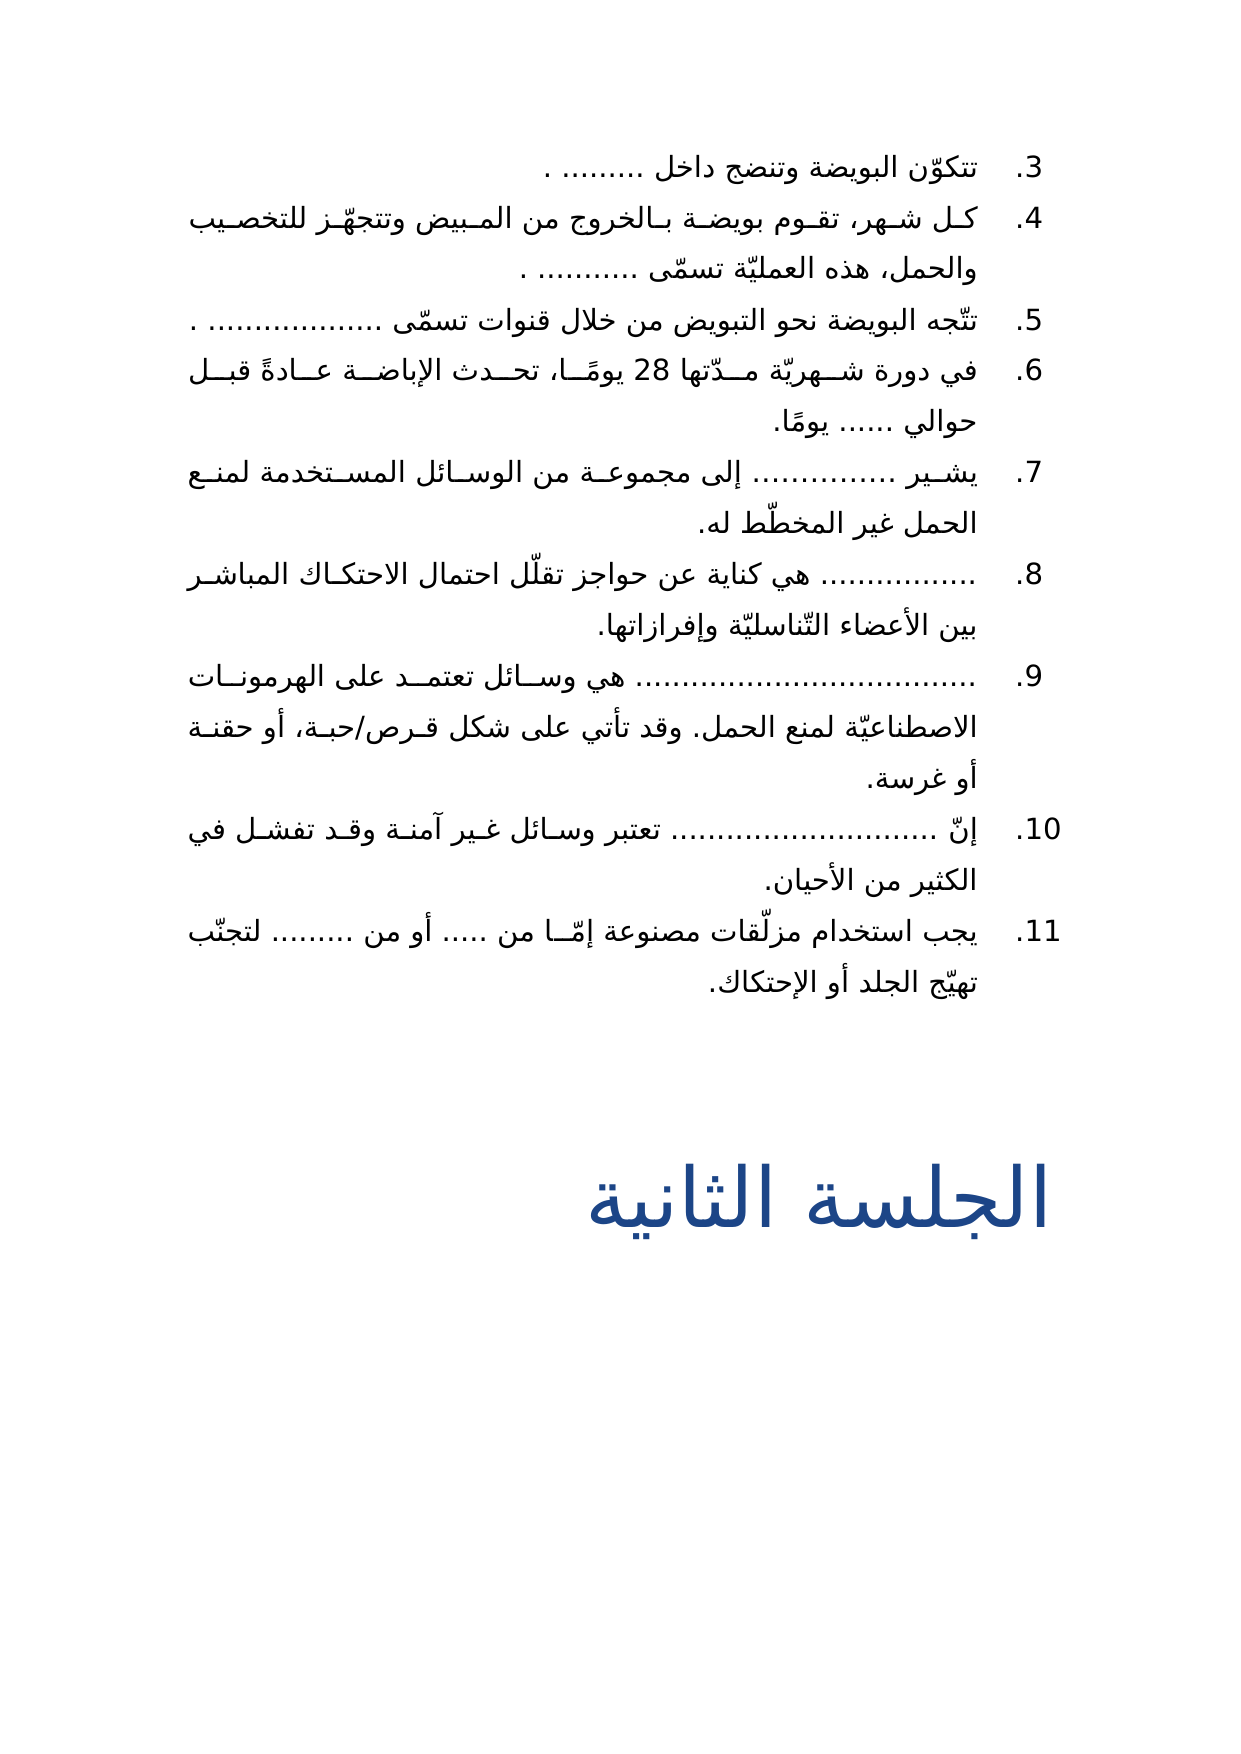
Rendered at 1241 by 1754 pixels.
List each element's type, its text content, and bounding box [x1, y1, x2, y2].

list ..................................... هي وسائل تعتمد على الهرمونات الاصطناعيّة لمنع الحمل. وقد تأتي على شكل قرص/حبة، أو حقنة أو غرسة. [187, 659, 1015, 795]
list إنّ ............................. تعتبر وسائل غير آمنة وقد تفشل في الكثير من الأحيان. [187, 812, 1015, 897]
text الجلسة الثانية [187, 1151, 1053, 1247]
list تتكوّن البويضة وتنضج داخل ......... . [187, 150, 1015, 184]
list يشير …………… إلى مجموعة من الوسائل المستخدمة لمنع الحمل غير المخطّط له. [187, 456, 1015, 541]
list كل شهر، تقوم بويضة بالخروج من المبيض وتتجهّز للتخصيب والحمل، هذه العمليّة تسمّى ........... . [187, 201, 1015, 286]
list يجب استخدام مزلّقات مصنوعة إمّا من ..... أو من ......... لتجنّب تهيّج الجلد أو الإحتكاك. [187, 914, 1015, 999]
list في دورة شهريّة مدّتها 28 يومًا، تحدث الإباضة عادةً قبل حوالي ...... يومًا. [187, 354, 1015, 439]
list ................. هي كناية عن حواجز تقلّل احتمال الاحتكاك المباشر بين الأعضاء التّناسليّة وإفرازاتها. [187, 557, 1015, 642]
list تتّجه البويضة نحو التبويض من خلال قنوات تسمّى ................... . [187, 303, 1015, 337]
